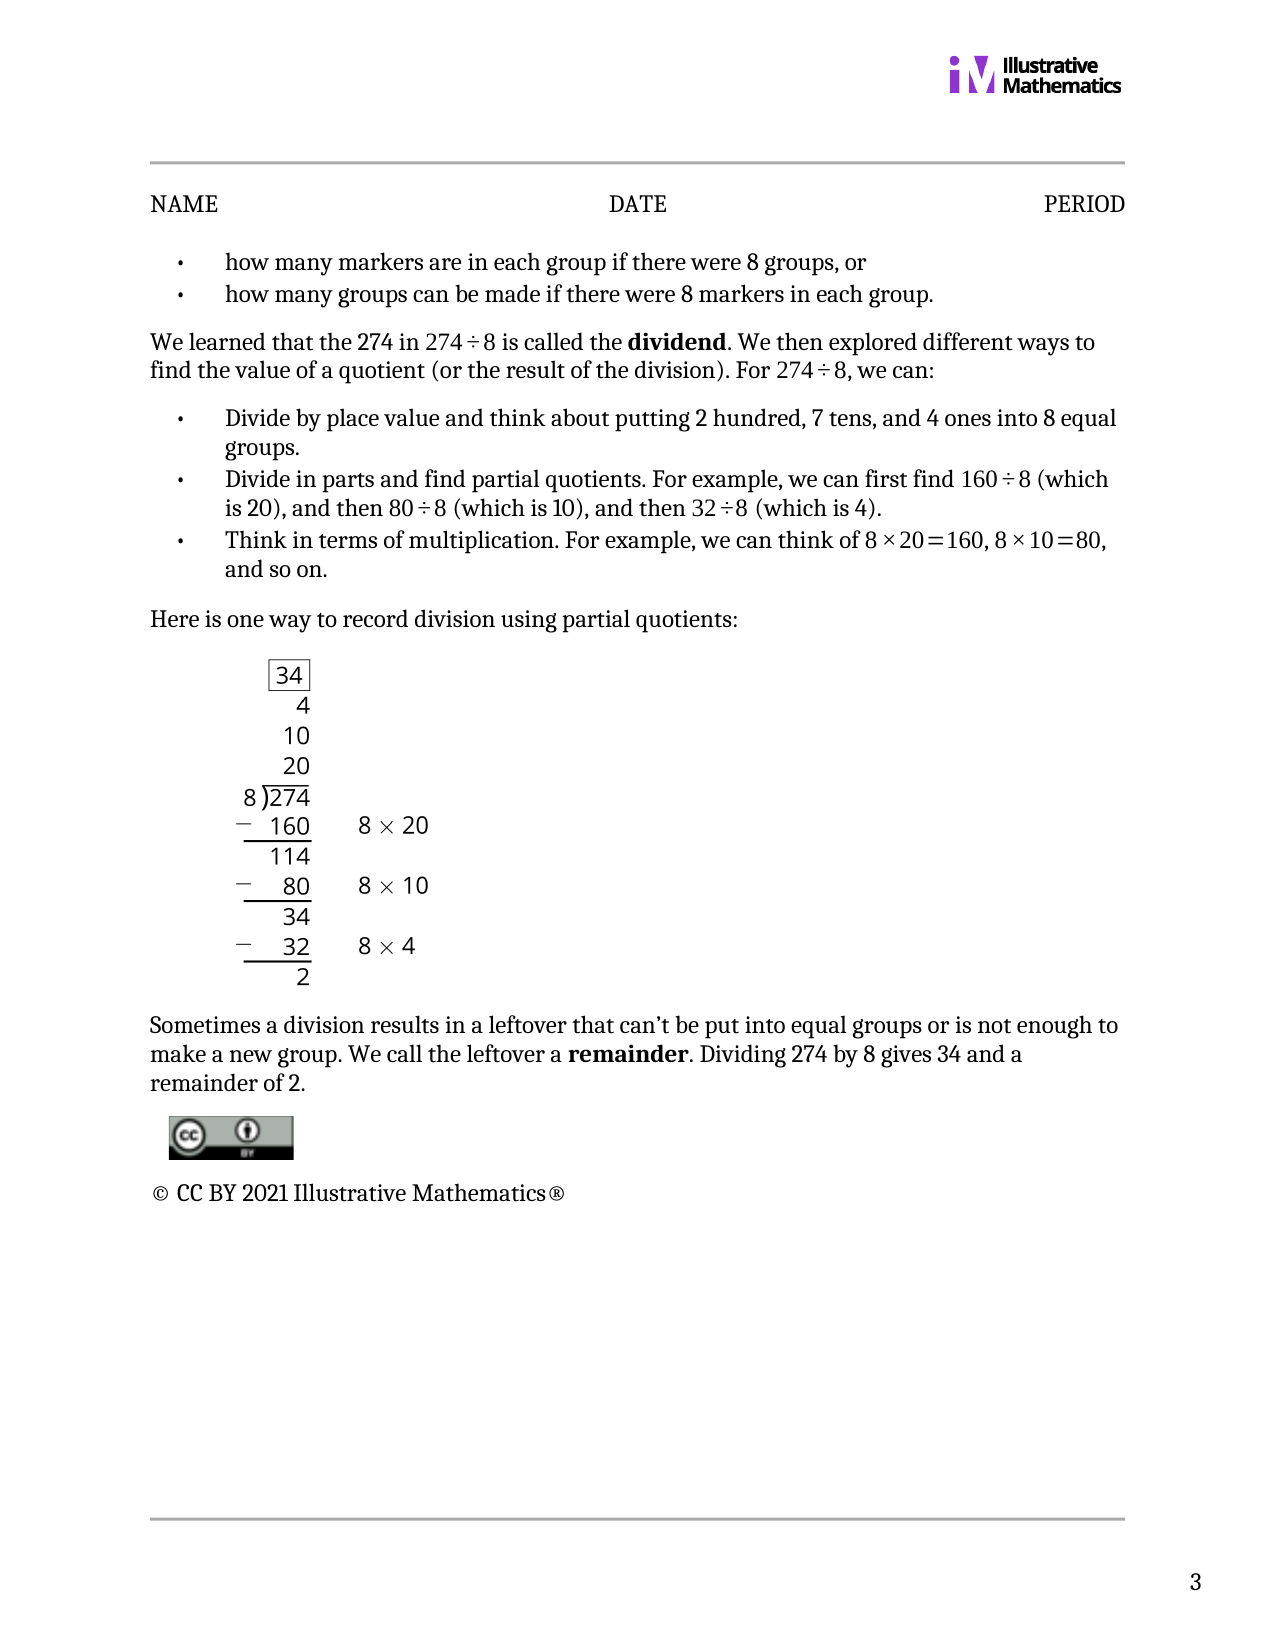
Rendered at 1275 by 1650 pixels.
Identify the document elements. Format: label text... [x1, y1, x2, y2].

picture [168, 1116, 294, 1160]
picture [949, 55, 1121, 93]
list Divide by place value and think about putting 2 hundred, 7 tens, and 4 ones into 8 equal groups. [175, 404, 1125, 461]
text We learned that the 274 in is called the dividend. We then explored different ways to find the value of a quotient (or the result of the division). For , we can: [150, 327, 1125, 385]
list Think in terms of multiplication. For example, we can think of , , and so on. [175, 526, 1125, 584]
list how many groups can be made if there were 8 markers in each group. [175, 280, 1125, 309]
picture [168, 652, 437, 993]
text Sometimes a division results in a leftover that can’t be put into equal groups or is not enough to make a new group. We call the leftover a remainder. Dividing 274 by 8 gives 34 and a remainder of 2. [150, 1011, 1125, 1097]
list how many markers are in each group if there were 8 groups, or [175, 247, 1125, 276]
text © CC BY 2021 Illustrative Mathematics® [150, 1178, 1125, 1207]
text Here is one way to record division using partial quotients: [150, 604, 1125, 633]
list Divide in parts and find partial quotients. For example, we can first find (which is 20), and then (which is 10), and then (which is 4). [175, 465, 1125, 522]
